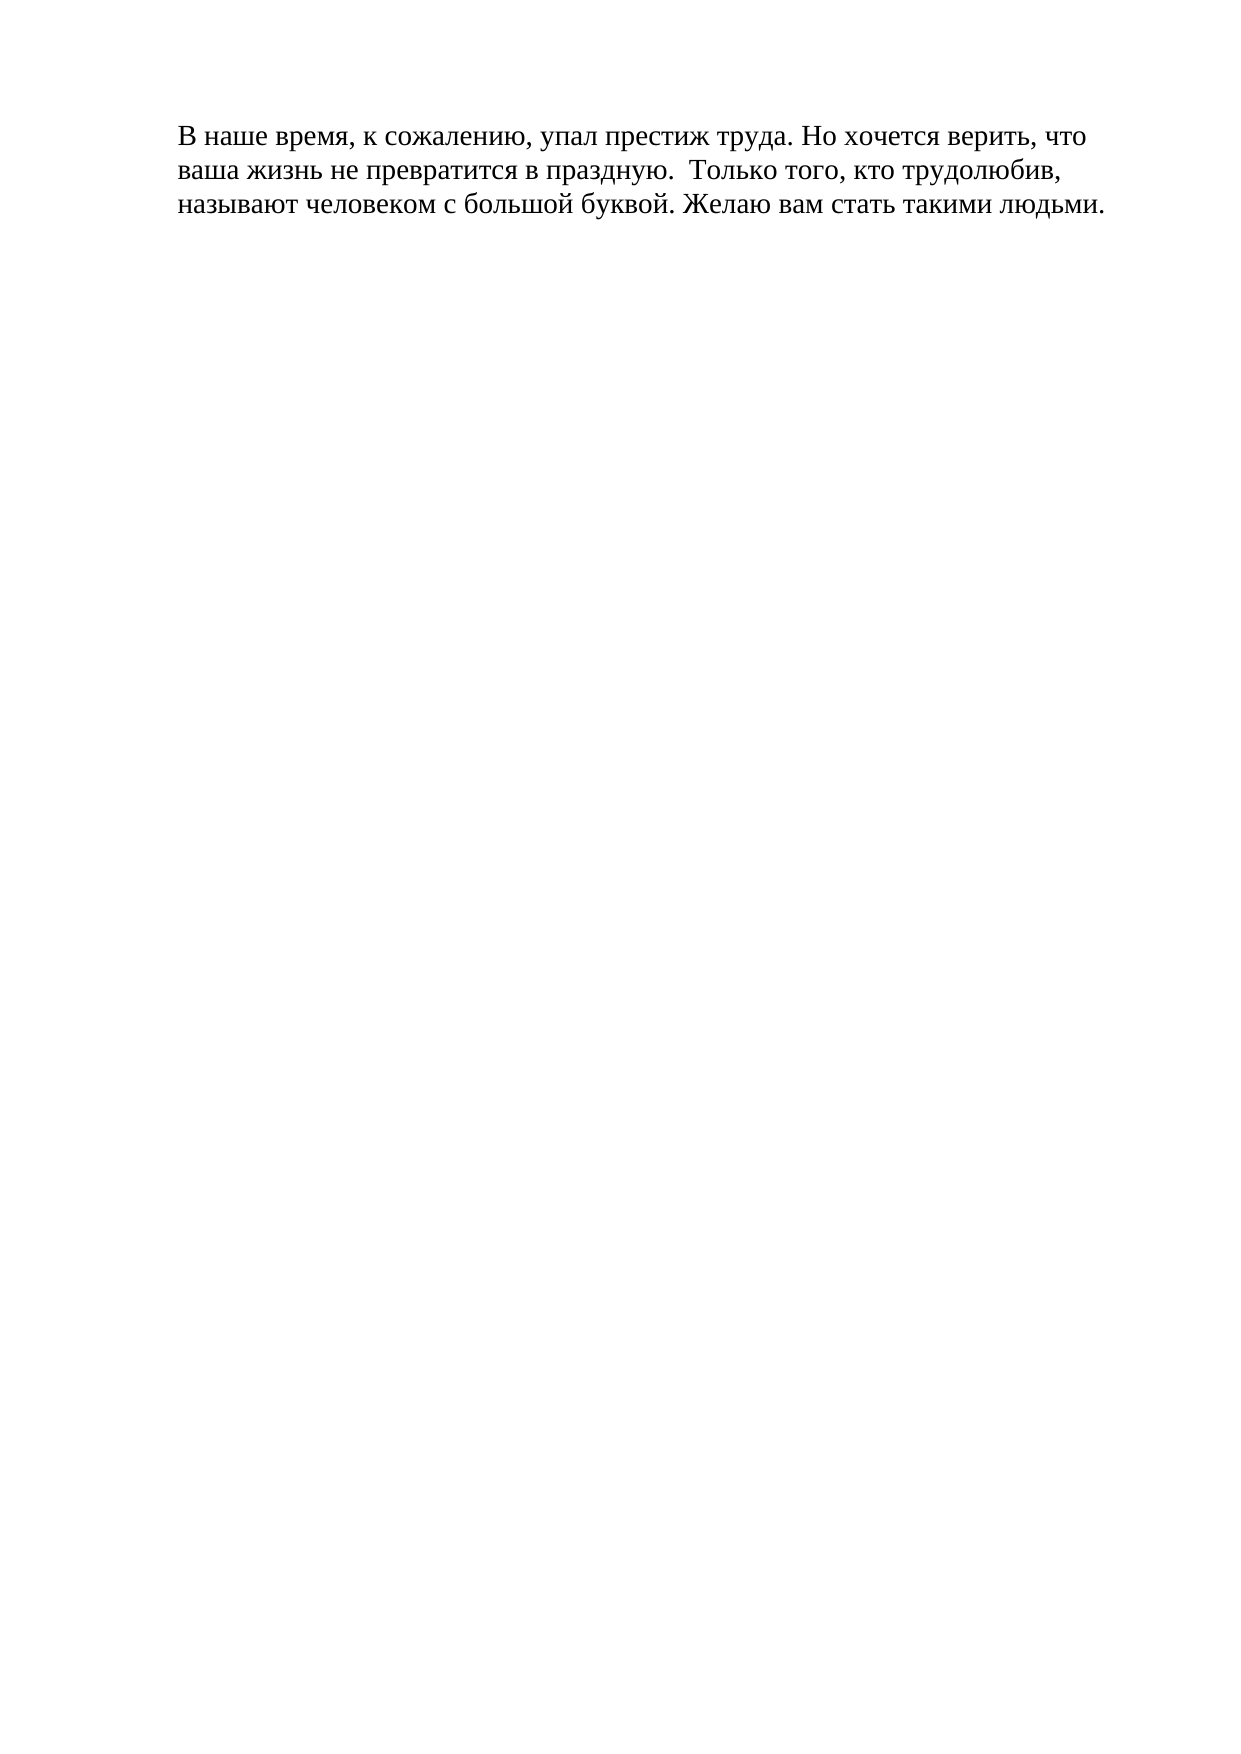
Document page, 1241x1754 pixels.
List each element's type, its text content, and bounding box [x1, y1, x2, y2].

text В наше время, к сожалению, упал престиж труда. Но хочется верить, что ваша жизнь не превратится в праздную. Только того, кто трудолюбив, называют человеком с большой буквой. Желаю вам стать такими людьми. [177, 118, 1152, 248]
